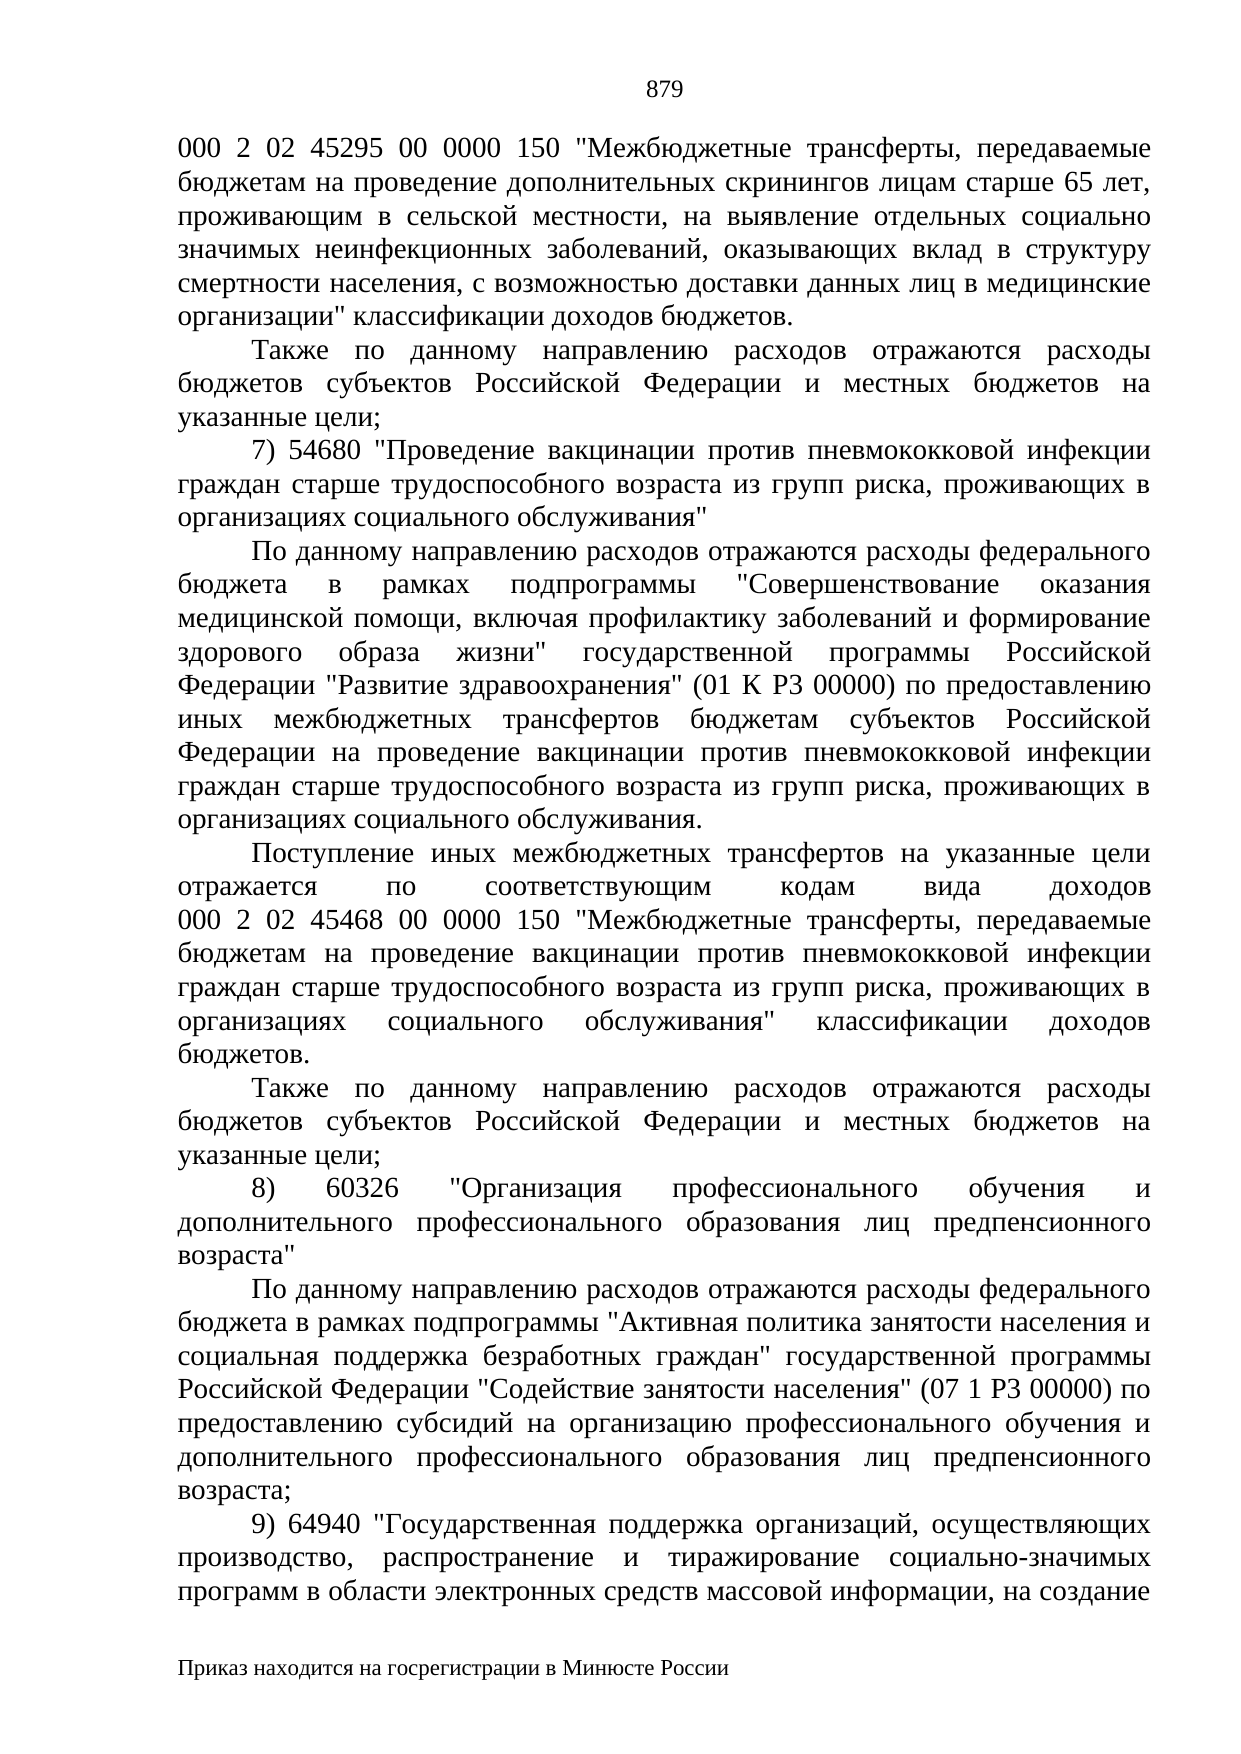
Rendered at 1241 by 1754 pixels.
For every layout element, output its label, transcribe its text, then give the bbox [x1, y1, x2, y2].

text Также по данному направлению расходов отражаются расходы бюджетов субъектов Российской Федерации и местных бюджетов на указанные цели; [177, 332, 1152, 432]
text По данному направлению расходов отражаются расходы федерального бюджета в рамках подпрограммы "Активная политика занятости населения и социальная поддержка безработных граждан" государственной программы Российской Федерации "Содействие занятости населения" (07 1 P3 00000) по предоставлению субсидий на организацию профессионального обучения и дополнительного профессионального образования лиц предпенсионного возраста; [177, 1271, 1152, 1506]
text По данному направлению расходов отражаются расходы федерального бюджета в рамках подпрограммы "Совершенствование оказания медицинской помощи, включая профилактику заболеваний и формирование здорового образа жизни" государственной программы Российской Федерации "Развитие здравоохранения" (01 К P3 00000) по предоставлению иных межбюджетных трансфертов бюджетам субъектов Российской Федерации на проведение вакцинации против пневмококковой инфекции граждан старше трудоспособного возраста из групп риска, проживающих в организациях социального обслуживания. [177, 533, 1152, 835]
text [177, 1506, 1152, 1606]
text 8) 60326 "Организация профессионального обучения и дополнительного профессионального образования лиц предпенсионного возраста" [177, 1170, 1152, 1271]
text Поступление иных межбюджетных трансфертов на указанные цели отражается по соответствующим кодам вида доходов 000 2 02 45468 00 0000 150 "Межбюджетные трансферты, передаваемые бюджетам на проведение вакцинации против пневмококковой инфекции граждан старше трудоспособного возраста из групп риска, проживающих в организациях социального обслуживания" классификации доходов бюджетов. [177, 835, 1152, 1070]
text Также по данному направлению расходов отражаются расходы бюджетов субъектов Российской Федерации и местных бюджетов на указанные цели; [177, 1070, 1152, 1170]
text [177, 131, 1152, 332]
text 7) 54680 "Проведение вакцинации против пневмококковой инфекции граждан старше трудоспособного возраста из групп риска, проживающих в организациях социального обслуживания" [177, 432, 1152, 533]
